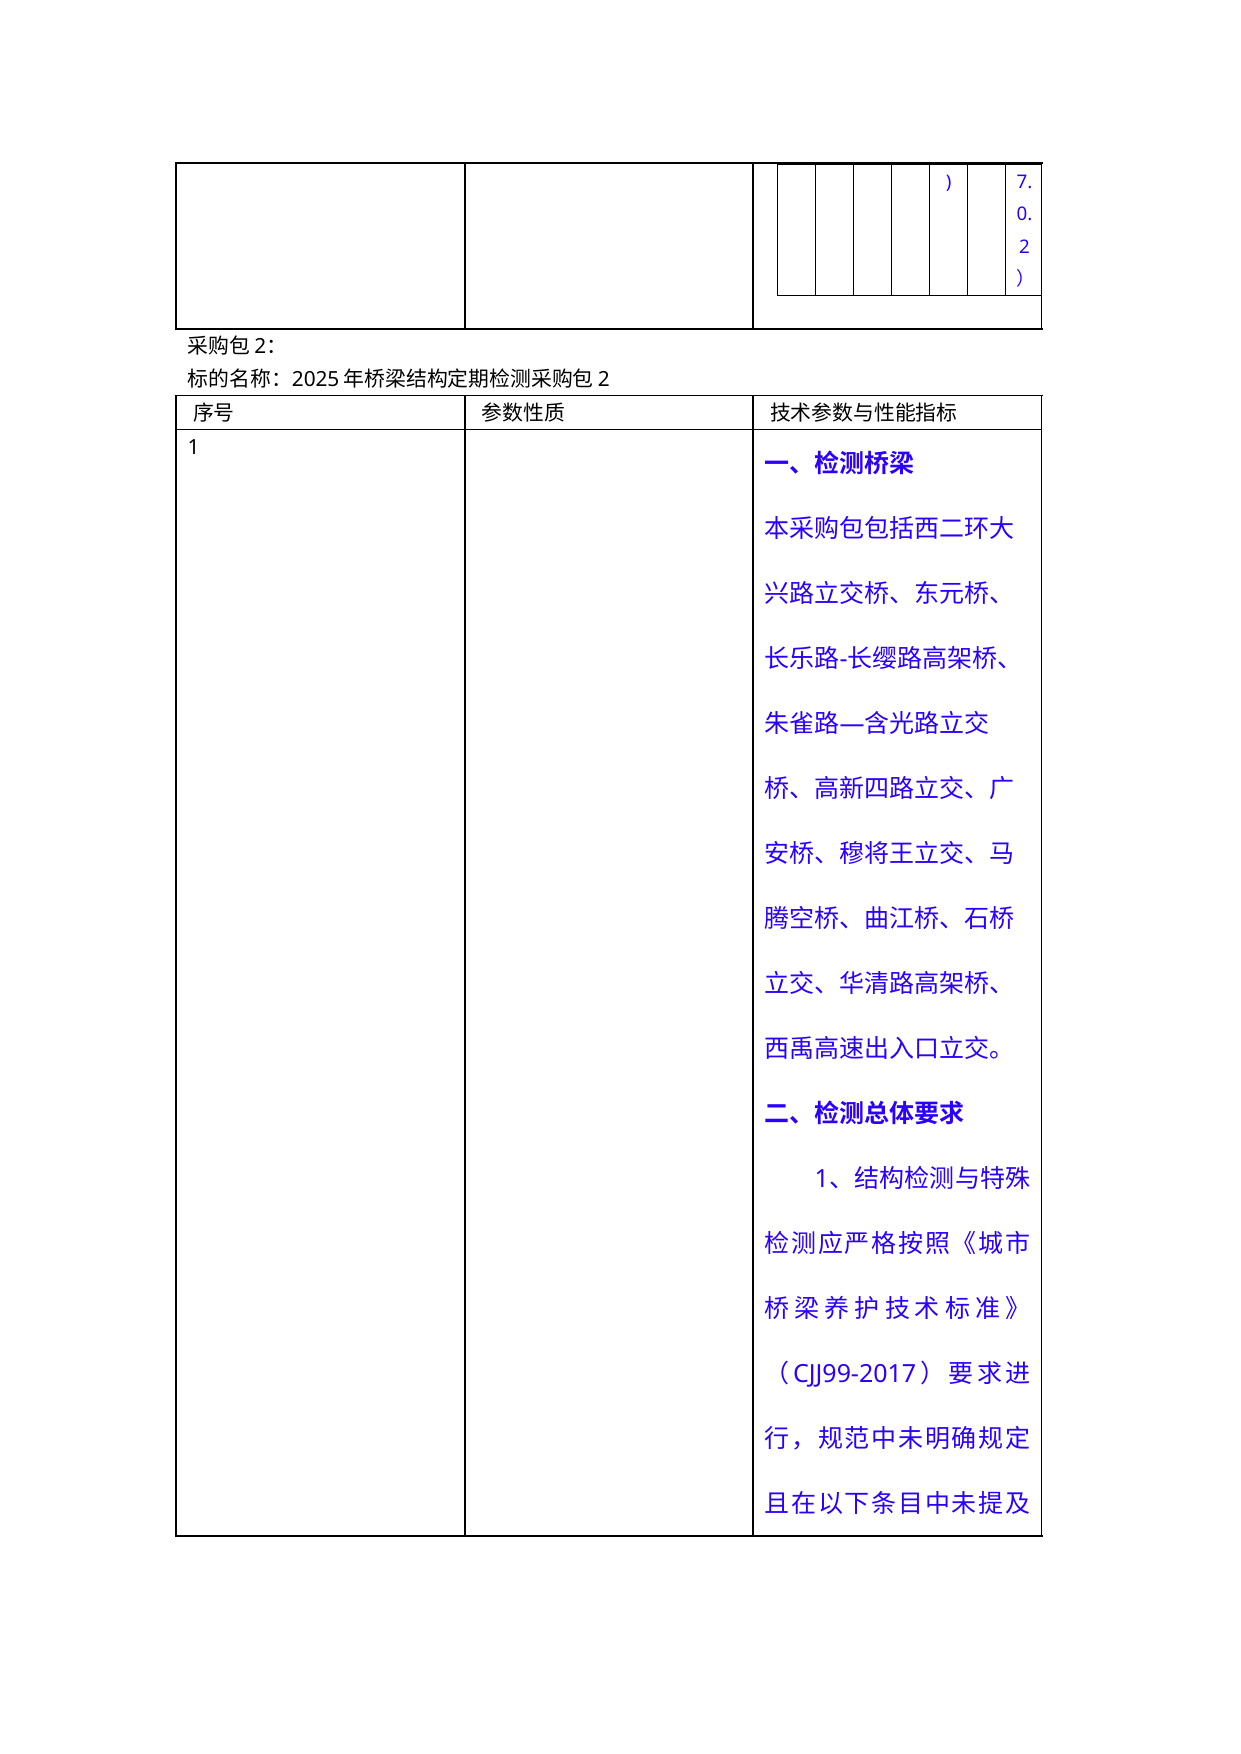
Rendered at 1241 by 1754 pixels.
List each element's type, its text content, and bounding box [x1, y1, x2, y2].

table_cell [466, 164, 752, 328]
table_header 序号 [177, 396, 464, 429]
table_header 技术参数与性能指标 [754, 396, 1041, 429]
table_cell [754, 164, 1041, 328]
table_header 参数性质 [466, 396, 752, 429]
table_cell [466, 430, 752, 1535]
text 采购包2： [187, 330, 1053, 362]
text 标的名称：2025年桥梁结构定期检测采购包2 [187, 362, 1053, 395]
table_cell 1 [177, 430, 464, 1535]
table_cell 1 [177, 164, 464, 328]
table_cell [754, 430, 1041, 1535]
